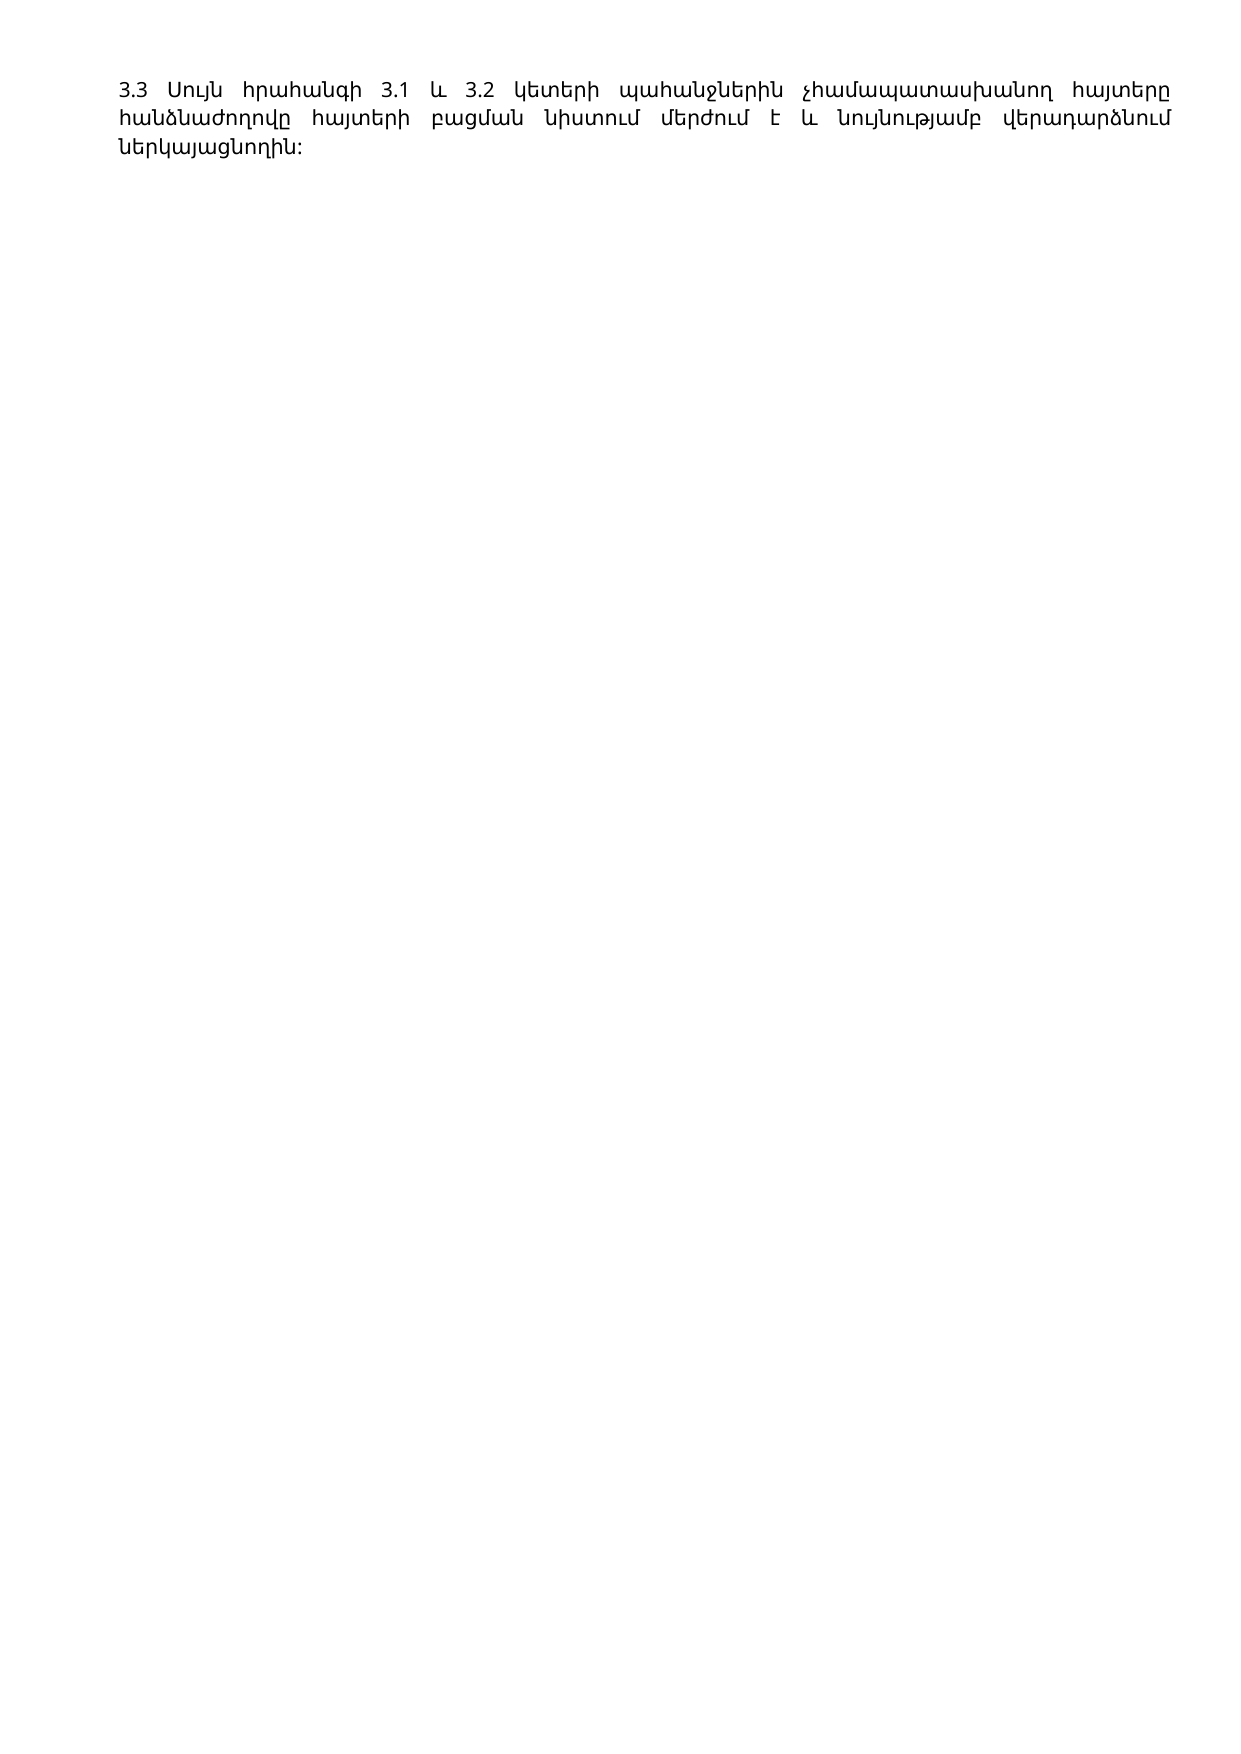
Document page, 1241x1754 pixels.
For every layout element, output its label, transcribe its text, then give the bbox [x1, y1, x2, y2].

text 3.3 Սույն հրահանգի 3.1 և 3.2 կետերի պահանջներին չհամապատասխանող հայտերը հանձնաժողովը հայտերի բացման նիստում մերժում է և նույնությամբ վերադարձնում ներկայացնողին: [118, 75, 1171, 160]
